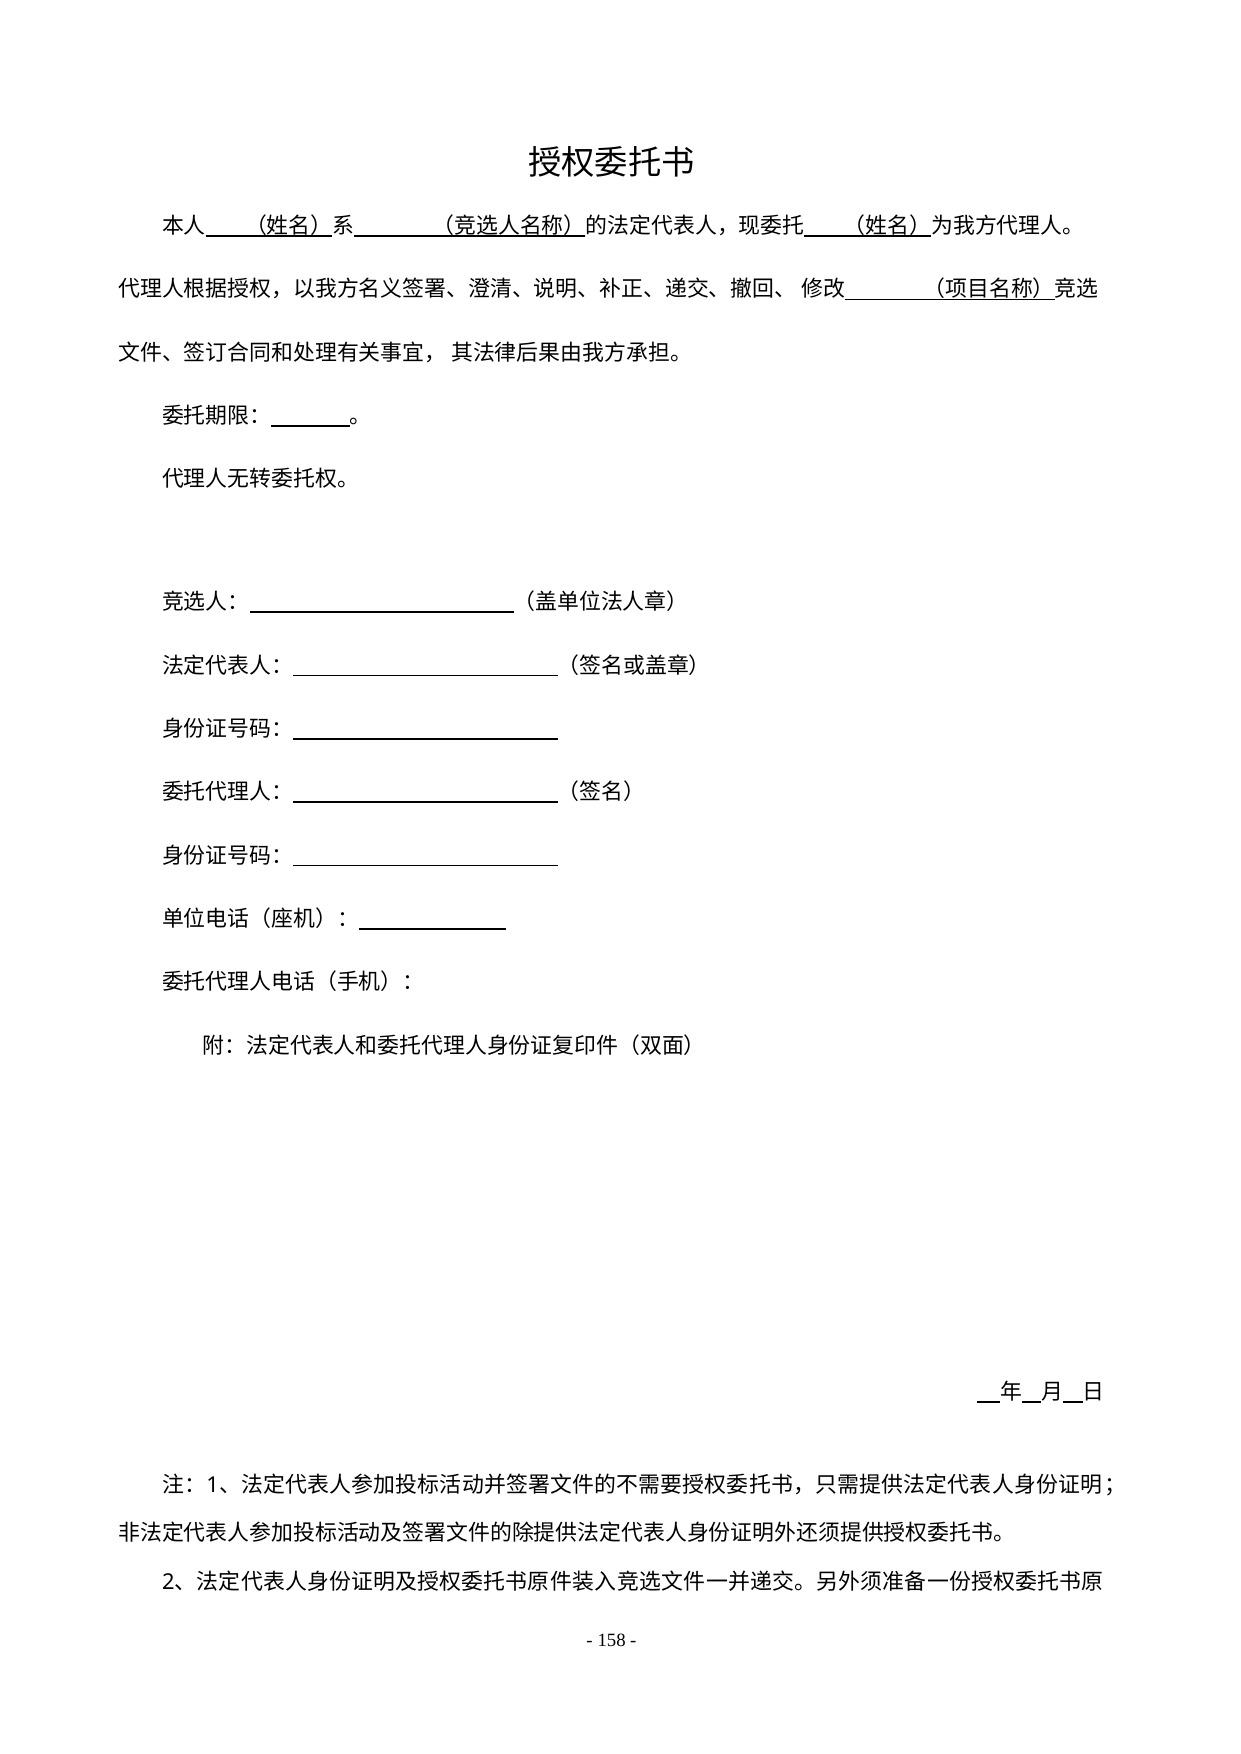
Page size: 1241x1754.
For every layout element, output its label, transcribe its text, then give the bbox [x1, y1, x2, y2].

text 竞选人： （盖单位法人章） [118, 584, 1104, 616]
text 年 月 日 [118, 1374, 1104, 1406]
text 身份证号码： [118, 838, 1104, 869]
text 单位电话（座机）： [118, 901, 1104, 933]
text 附：法定代表人和委托代理人身份证复印件（双面） [118, 1028, 1104, 1059]
text 身份证号码： [118, 711, 1104, 743]
text 委托期限： 。 [118, 398, 1104, 430]
text 2、法定代表人身份证明及授权委托书原件装入竞选文件一并递交。另外须准备一份授权委托书原件在开标现场出具。 [118, 1563, 1104, 1596]
text 委托代理人： （签名） [118, 774, 1104, 806]
text 本人 （姓名）系 （竞选人名称）的法定代表人，现委托 （姓名）为我方代理人。代理人根据授权，以我方名义签署、澄清、说明、补正、递交、撤回、 修改 （项目名称）竞选文件、签订合同和处理有关事宜， 其法律后果由我方承担。 [118, 208, 1104, 366]
text 注：1、法定代表人参加投标活动并签署文件的不需要授权委托书，只需提供法定代表人身份证明；非法定代表人参加投标活动及签署文件的除提供法定代表人身份证明外还须提供授权委托书。 [118, 1466, 1104, 1547]
text 委托代理人电话（手机）： [118, 964, 1104, 996]
text 代理人无转委托权。 [118, 461, 1104, 493]
text 授权委托书 [118, 136, 1104, 184]
text 法定代表人： （签名或盖章） [118, 648, 1104, 679]
